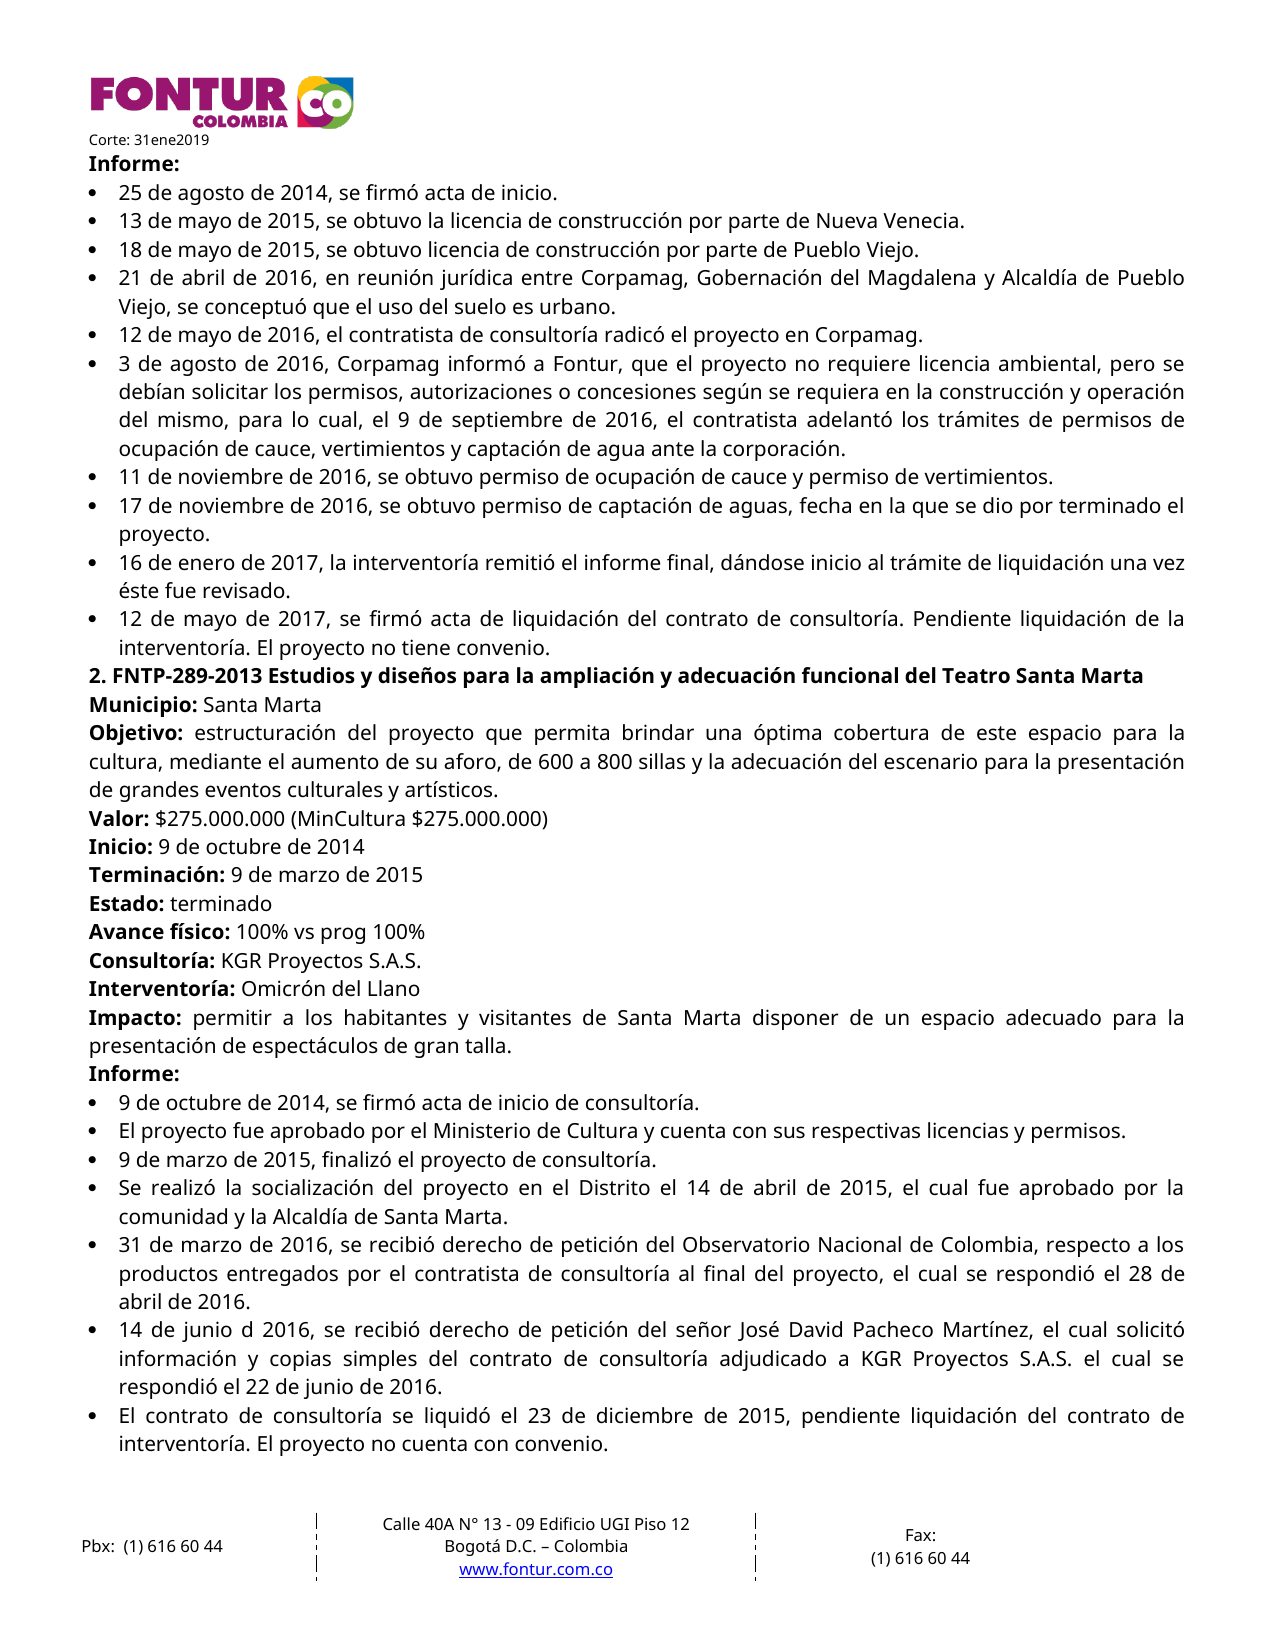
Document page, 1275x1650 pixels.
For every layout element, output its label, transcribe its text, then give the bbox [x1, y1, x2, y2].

list 17 de noviembre de 2016, se obtuvo permiso de captación de aguas, fecha en la que se dio por terminado el proyecto. [89, 491, 1186, 548]
list 14 de junio d 2016, se recibió derecho de petición del señor José David Pacheco Martínez, el cual solicitó información y copias simples del contrato de consultoría adjudicado a KGR Proyectos S.A.S. el cual se respondió el 22 de junio de 2016. [89, 1316, 1186, 1401]
list Informe: [89, 1059, 1186, 1088]
picture [88, 73, 355, 130]
list 25 de agosto de 2014, se firmó acta de inicio. [89, 178, 1186, 206]
list 3 de agosto de 2016, Corpamag informó a Fontur, que el proyecto no requiere licencia ambiental, pero se debían solicitar los permisos, autorizaciones o concesiones según se requiera en la construcción y operación del mismo, para lo cual, el 9 de septiembre de 2016, el contratista adelantó los trámites de permisos de ocupación de cauce, vertimientos y captación de agua ante la corporación. [89, 349, 1186, 462]
list El proyecto fue aprobado por el Ministerio de Cultura y cuenta con sus respectivas licencias y permisos. [89, 1116, 1186, 1145]
list 18 de mayo de 2015, se obtuvo licencia de construcción por parte de Pueblo Viejo. [89, 235, 1186, 263]
list 13 de mayo de 2015, se obtuvo la licencia de construcción por parte de Nueva Venecia. [89, 206, 1186, 235]
list 9 de octubre de 2014, se firmó acta de inicio de consultoría. [89, 1088, 1186, 1116]
list Interventoría: Omicrón del Llano [89, 974, 1186, 1003]
list 11 de noviembre de 2016, se obtuvo permiso de ocupación de cauce y permiso de vertimientos. [89, 462, 1186, 491]
list Se realizó la socialización del proyecto en el Distrito el 14 de abril de 2015, el cual fue aprobado por la comunidad y la Alcaldía de Santa Marta. [89, 1173, 1186, 1230]
list Terminación: 9 de marzo de 2015 [89, 861, 1186, 889]
list Avance físico: 100% vs prog 100% [89, 917, 1186, 946]
text 2. FNTP-289-2013 Estudios y diseños para la ampliación y adecuación funcional del Teatro Santa Marta [89, 661, 1186, 690]
text Municipio: Santa Marta [89, 690, 1186, 718]
list 21 de abril de 2016, en reunión jurídica entre Corpamag, Gobernación del Magdalena y Alcaldía de Pueblo Viejo, se conceptuó que el uso del suelo es urbano. [89, 263, 1186, 320]
list 9 de marzo de 2015, finalizó el proyecto de consultoría. [89, 1145, 1186, 1173]
list El contrato de consultoría se liquidó el 23 de diciembre de 2015, pendiente liquidación del contrato de interventoría. El proyecto no cuenta con convenio. [89, 1401, 1186, 1458]
list 16 de enero de 2017, la interventoría remitió el informe final, dándose inicio al trámite de liquidación una vez éste fue revisado. [89, 548, 1186, 604]
text Impacto: permitir a los habitantes y visitantes de Santa Marta disponer de un espacio adecuado para la presentación de espectáculos de gran talla. [89, 1003, 1186, 1059]
list Inicio: 9 de octubre de 2014 [89, 832, 1186, 861]
list 31 de marzo de 2016, se recibió derecho de petición del Observatorio Nacional de Colombia, respecto a los productos entregados por el contratista de consultoría al final del proyecto, el cual se respondió el 28 de abril de 2016. [89, 1230, 1186, 1316]
list Valor: $275.000.000 (MinCultura $275.000.000) [89, 804, 1186, 832]
list 12 de mayo de 2017, se firmó acta de liquidación del contrato de consultoría. Pendiente liquidación de la interventoría. El proyecto no tiene convenio. [89, 604, 1186, 661]
text Informe: [89, 149, 1186, 178]
list Consultoría: KGR Proyectos S.A.S. [89, 946, 1186, 974]
list Objetivo: estructuración del proyecto que permita brindar una óptima cobertura de este espacio para la cultura, mediante el aumento de su aforo, de 600 a 800 sillas y la adecuación del escenario para la presentación de grandes eventos culturales y artísticos. [89, 718, 1186, 804]
list 12 de mayo de 2016, el contratista de consultoría radicó el proyecto en Corpamag. [89, 320, 1186, 349]
text Estado: terminado [89, 889, 1186, 917]
